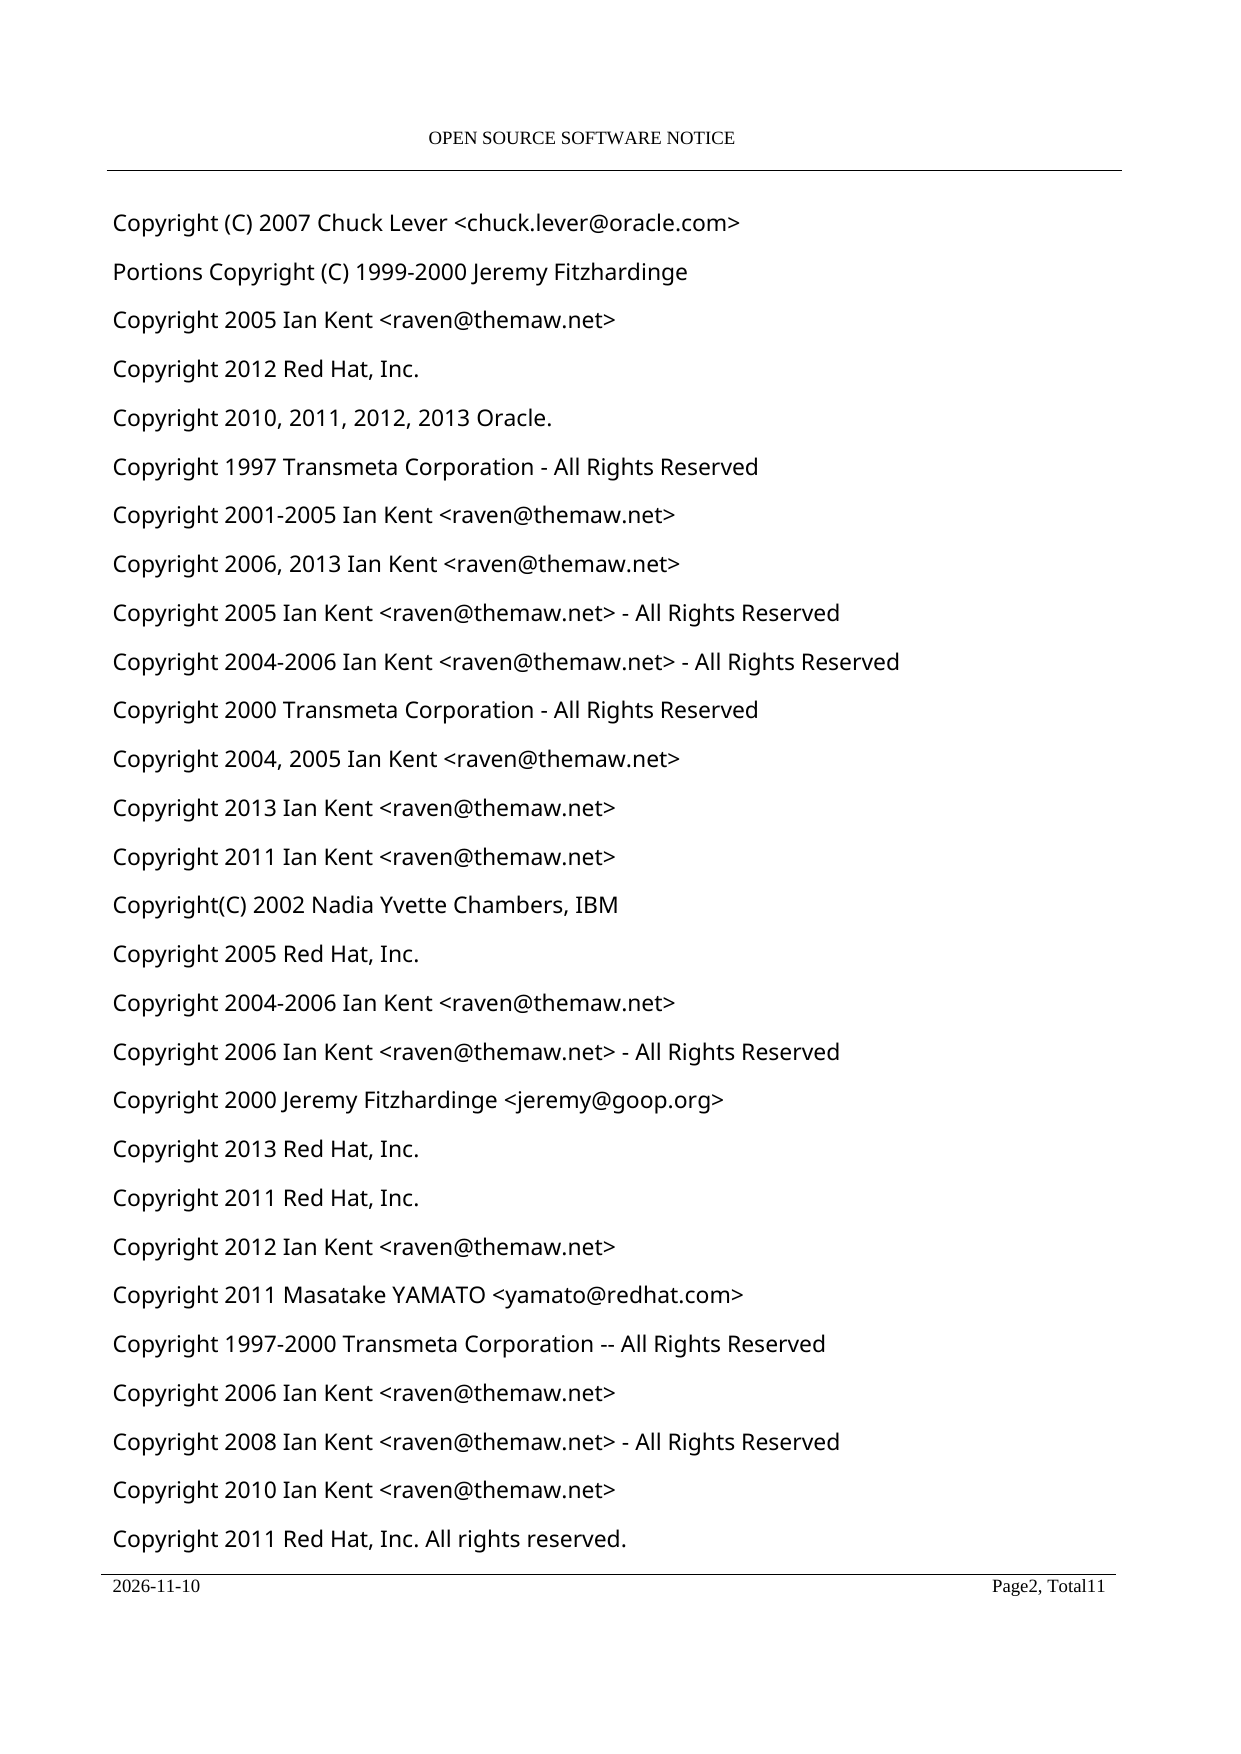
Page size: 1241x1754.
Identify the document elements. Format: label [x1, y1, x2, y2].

text [112, 206, 1128, 1555]
